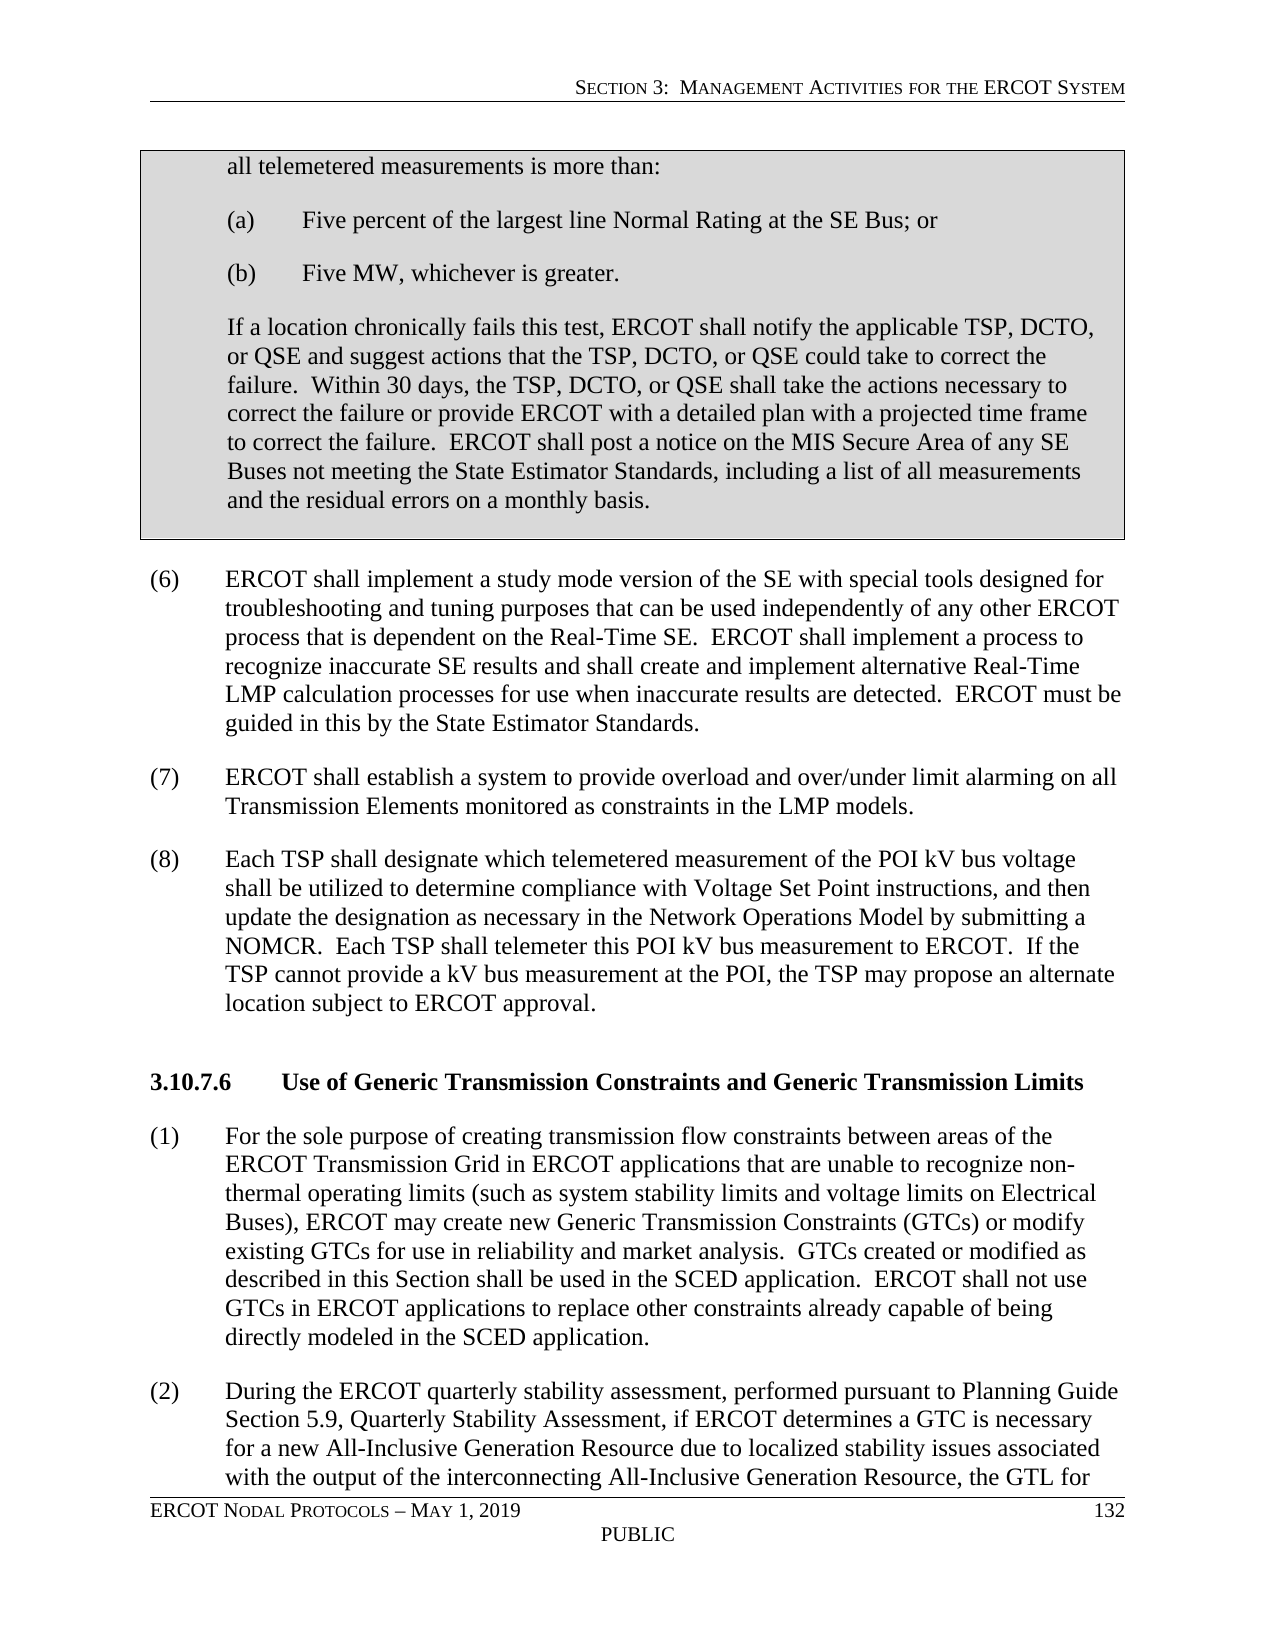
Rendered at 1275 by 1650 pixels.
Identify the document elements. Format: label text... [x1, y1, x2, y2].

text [150, 1376, 1125, 1491]
text 3.10.7.6 Use of Generic Transmission Constraints and Generic Transmission Limits [150, 1067, 1125, 1096]
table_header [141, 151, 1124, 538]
text (8) Each TSP shall designate which telemetered measurement of the POI kV bus voltage shall be utilized to determine compliance with Voltage Set Point instructions, and then update the designation as necessary in the Network Operations Model by submitting a NOMCR. Each TSP shall telemeter this POI kV bus measurement to ERCOT. If the TSP cannot provide a kV bus measurement at the POI, the TSP may propose an alternate location subject to ERCOT approval. [150, 844, 1125, 1017]
text (1) For the sole purpose of creating transmission flow constraints between areas of the ERCOT Transmission Grid in ERCOT applications that are unable to recognize non-thermal operating limits (such as system stability limits and voltage limits on Electrical Buses), ERCOT may create new Generic Transmission Constraints (GTCs) or modify existing GTCs for use in reliability and market analysis. GTCs created or modified as described in this Section shall be used in the SCED application. ERCOT shall not use GTCs in ERCOT applications to replace other constraints already capable of being directly modeled in the SCED application. [150, 1121, 1125, 1351]
text (6) ERCOT shall implement a study mode version of the SE with special tools designed for troubleshooting and tuning purposes that can be used independently of any other ERCOT process that is dependent on the Real-Time SE. ERCOT shall implement a process to recognize inaccurate SE results and shall create and implement alternative Real-Time LMP calculation processes for use when inaccurate results are detected. ERCOT must be guided in this by the State Estimator Standards. [150, 564, 1125, 737]
text (7) ERCOT shall establish a system to provide overload and over/under limit alarming on all Transmission Elements monitored as constraints in the LMP models. [150, 762, 1125, 819]
